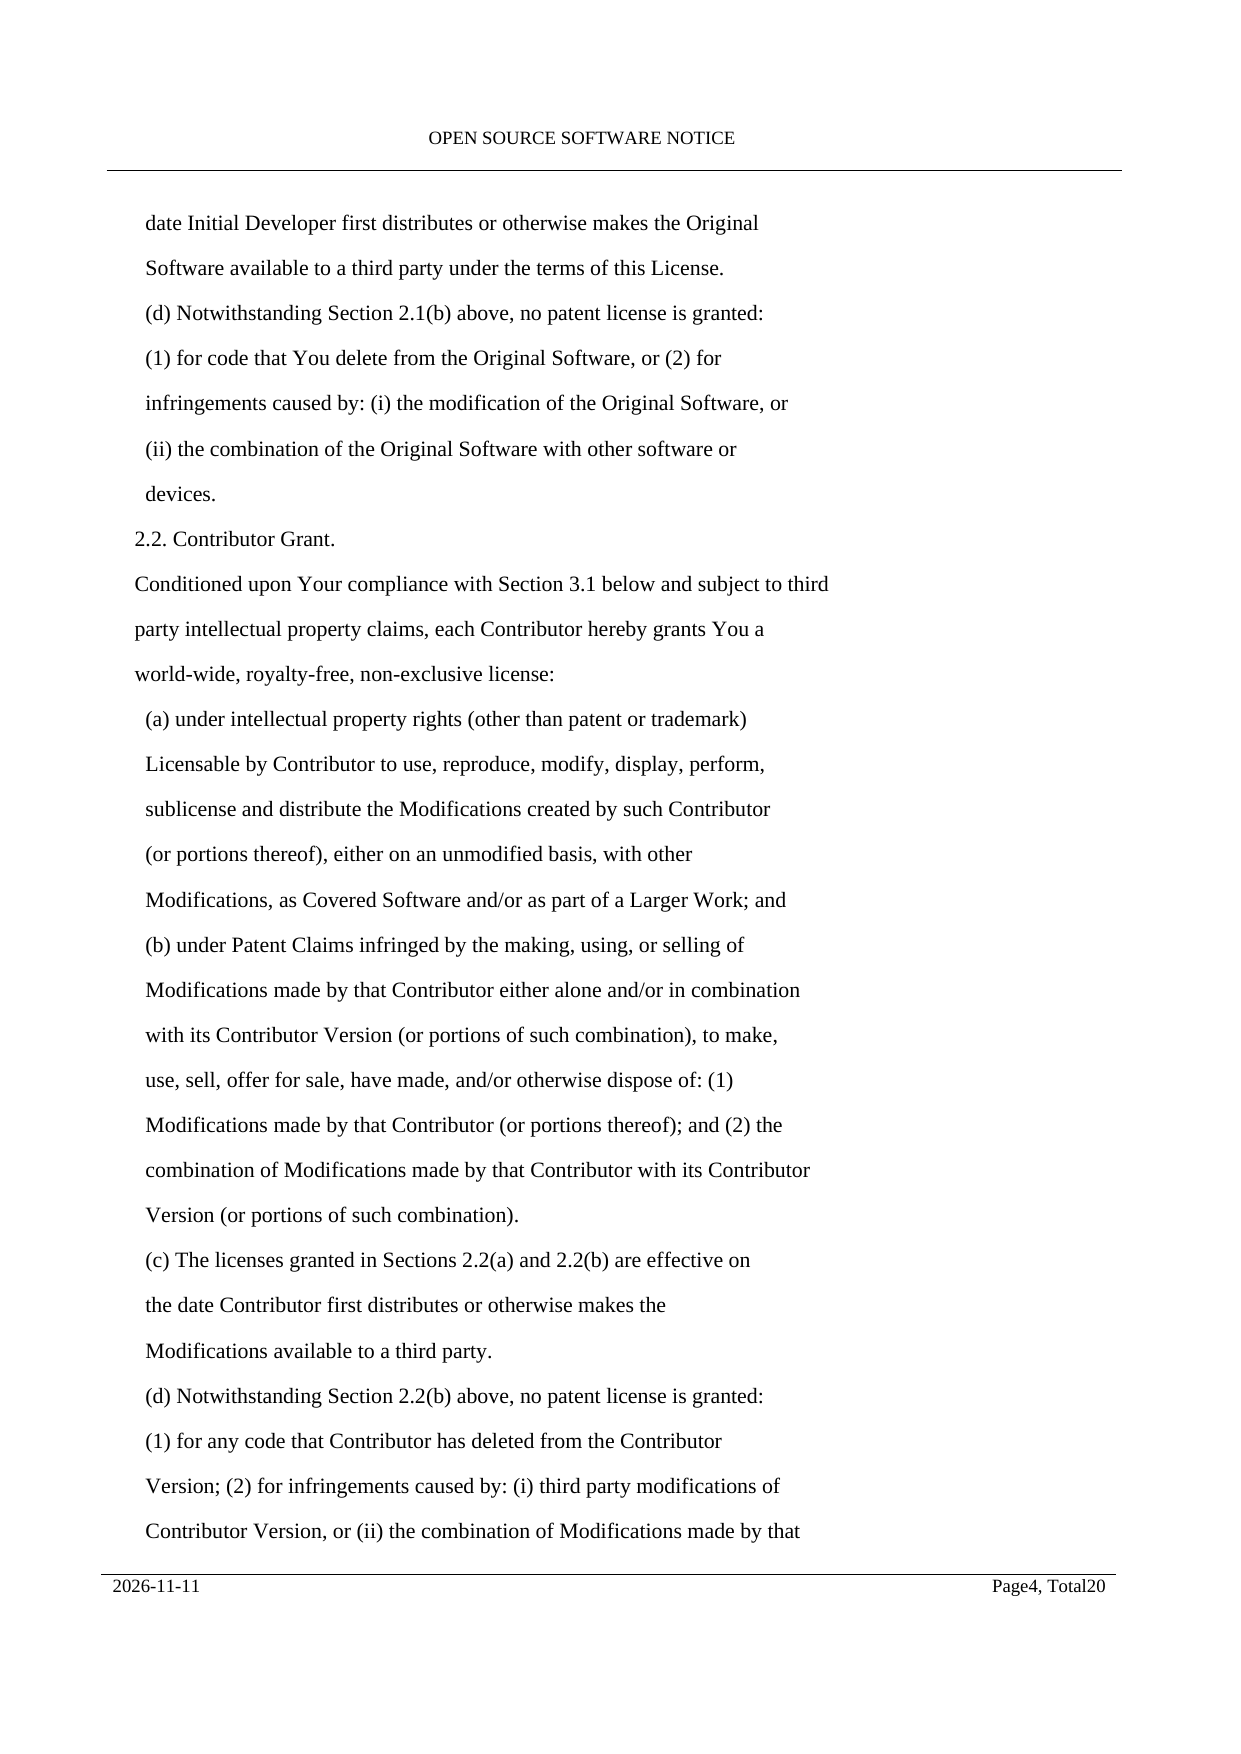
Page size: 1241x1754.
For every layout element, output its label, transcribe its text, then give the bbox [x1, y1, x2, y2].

text infringements caused by: (i) the modification of the Original Software, or [112, 387, 1128, 419]
text (1) for any code that Contributor has deleted from the Contributor [112, 1424, 1128, 1457]
text world-wide, royalty-free, non-exclusive license: [112, 657, 1128, 690]
text use, sell, offer for sale, have made, and/or otherwise dispose of: (1) [112, 1063, 1128, 1096]
text sublicense and distribute the Modifications created by such Contributor [112, 793, 1128, 825]
text Version; (2) for infringements caused by: (i) third party modifications of [112, 1469, 1128, 1502]
text Licensable by Contributor to use, reproduce, modify, display, perform, [112, 748, 1128, 780]
text the date Contributor first distributes or otherwise makes the [112, 1289, 1128, 1321]
text (d) Notwithstanding Section 2.1(b) above, no patent license is granted: [112, 297, 1128, 329]
text Modifications made by that Contributor either alone and/or in combination [112, 973, 1128, 1006]
text Software available to a third party under the terms of this License. [112, 251, 1128, 284]
text (b) under Patent Claims infringed by the making, using, or selling of [112, 928, 1128, 961]
text (ii) the combination of the Original Software with other software or [112, 432, 1128, 464]
text Modifications made by that Contributor (or portions thereof); and (2) the [112, 1108, 1128, 1141]
text Version (or portions of such combination). [112, 1199, 1128, 1231]
text (c) The licenses granted in Sections 2.2(a) and 2.2(b) are effective on [112, 1244, 1128, 1276]
text (a) under intellectual property rights (other than patent or trademark) [112, 702, 1128, 735]
text combination of Modifications made by that Contributor with its Contributor [112, 1153, 1128, 1186]
text (1) for code that You delete from the Original Software, or (2) for [112, 342, 1128, 374]
text with its Contributor Version (or portions of such combination), to make, [112, 1018, 1128, 1051]
text party intellectual property claims, each Contributor hereby grants You a [112, 612, 1128, 645]
text (or portions thereof), either on an unmodified basis, with other [112, 838, 1128, 870]
text date Initial Developer first distributes or otherwise makes the Original [112, 206, 1128, 239]
text devices. [112, 477, 1128, 509]
text 2.2. Contributor Grant. [112, 522, 1128, 554]
text Conditioned upon Your compliance with Section 3.1 below and subject to third [112, 567, 1128, 600]
text Modifications, as Covered Software and/or as part of a Larger Work; and [112, 883, 1128, 915]
text Modifications available to a third party. [112, 1334, 1128, 1366]
text Contributor Version, or (ii) the combination of Modifications made by that [112, 1514, 1128, 1547]
text (d) Notwithstanding Section 2.2(b) above, no patent license is granted: [112, 1379, 1128, 1412]
